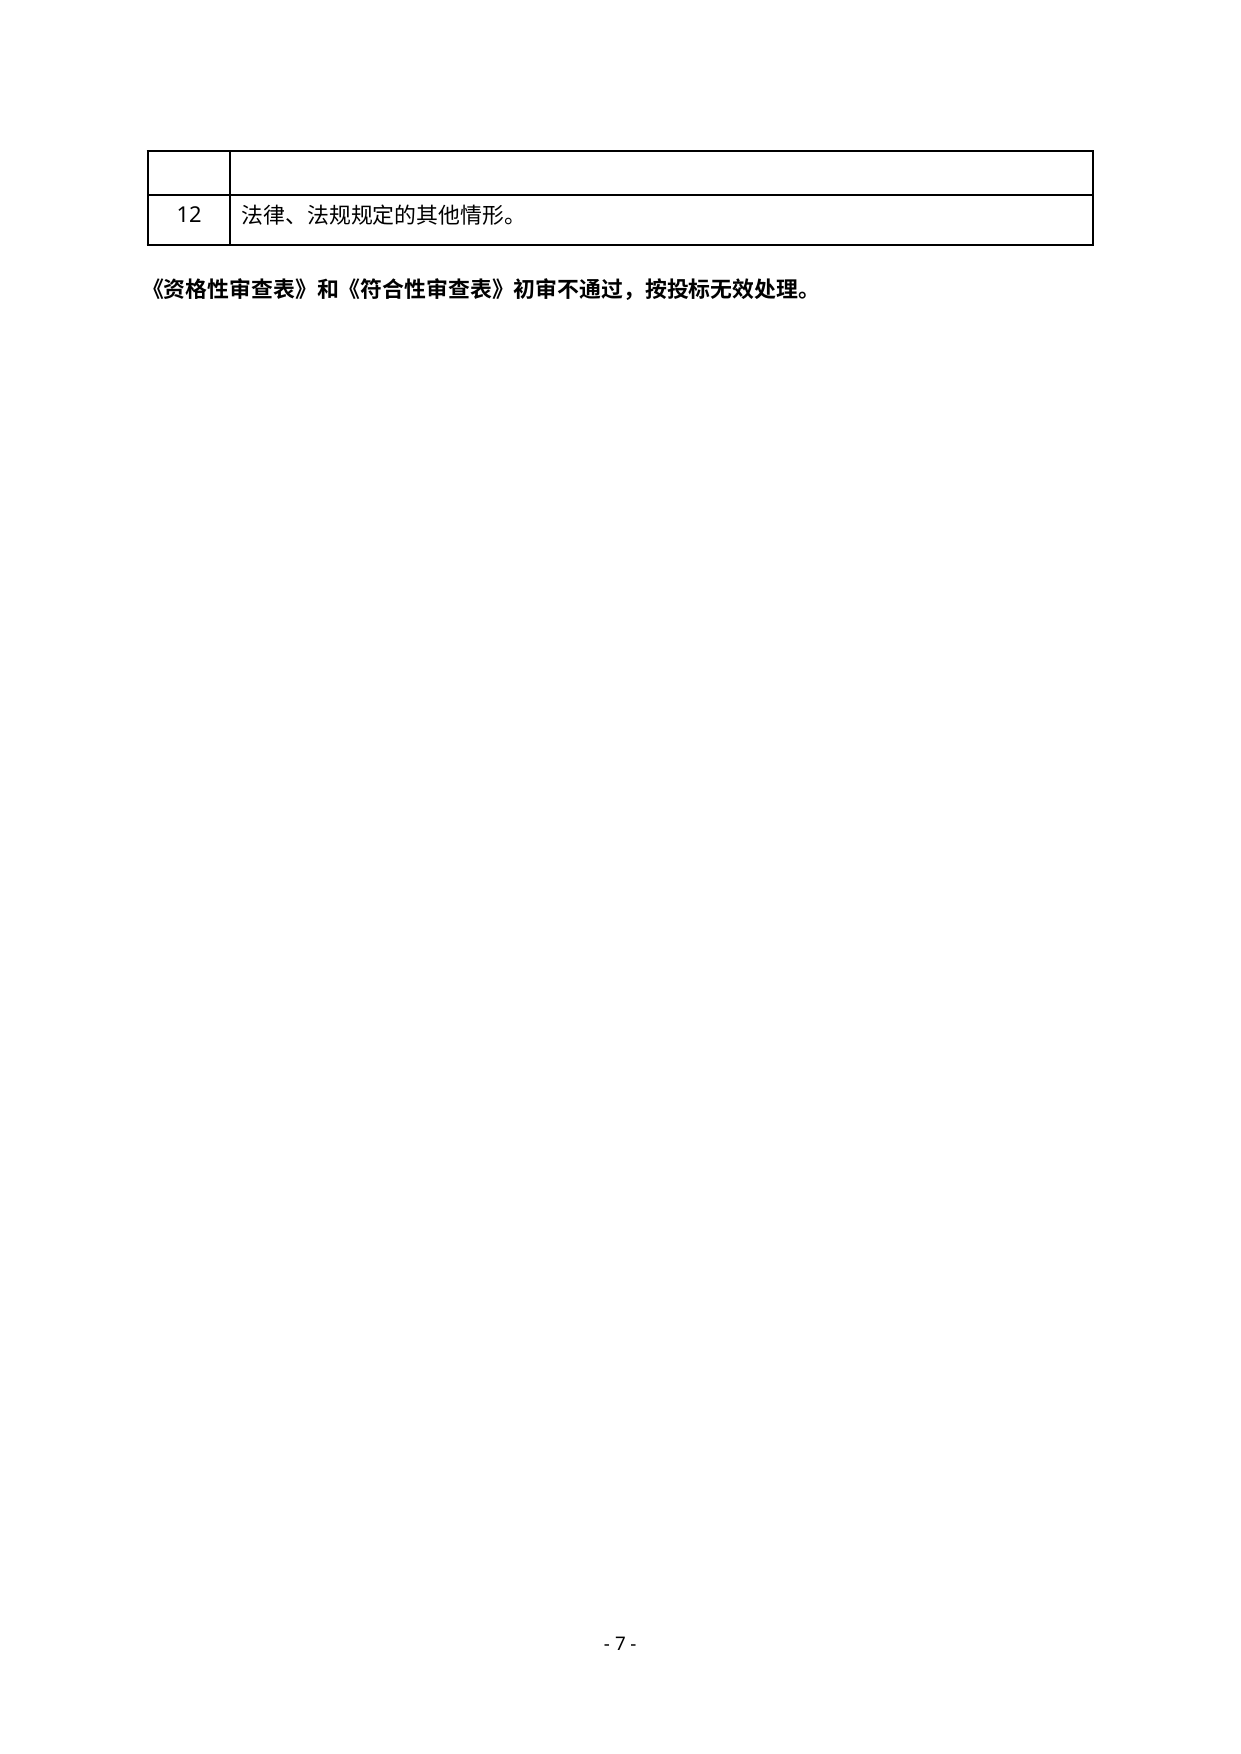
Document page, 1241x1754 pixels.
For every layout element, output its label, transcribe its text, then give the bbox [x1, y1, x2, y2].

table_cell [231, 152, 1092, 194]
table_cell 12 [149, 196, 229, 244]
table_cell 法律、法规规定的其他情形。 [231, 196, 1092, 244]
table_cell 11 [149, 152, 229, 194]
text 《资格性审查表》和《符合性审查表》初审不通过，按投标无效处理。 [142, 272, 1098, 303]
